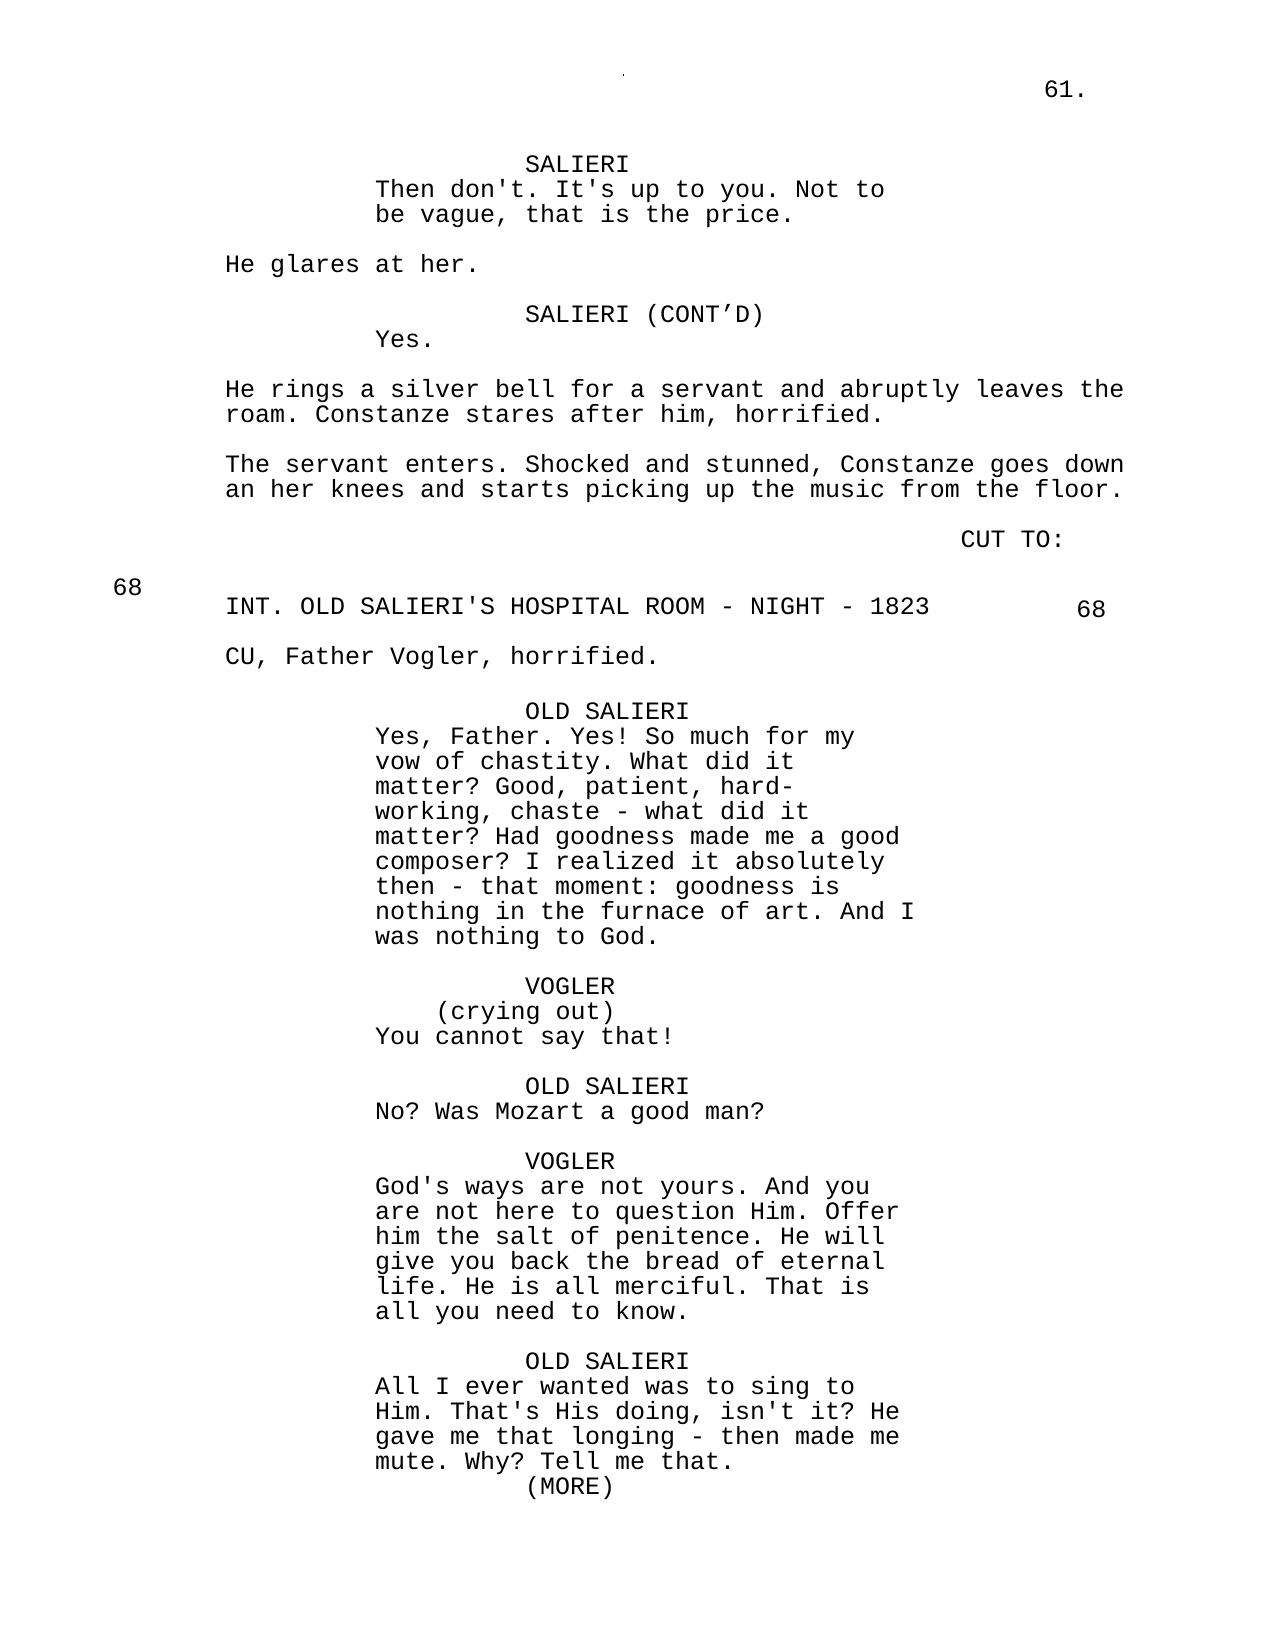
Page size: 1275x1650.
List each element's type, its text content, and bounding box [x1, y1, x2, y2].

text You cannot say that! [375, 1025, 936, 1050]
text VOGLER [525, 1149, 936, 1175]
text SALIERI (CONT’D) [525, 302, 1135, 327]
text 61. [1044, 77, 1135, 102]
text No? Was Mozart a good man? [375, 1100, 936, 1125]
text Yes, Father. Yes! So much for my [375, 725, 936, 750]
text God's ways are not yours. And you are not here to question Him. Offer him the salt of penitence. He will give you back the bread of eternal life. He is all merciful. That is all you need to know. [375, 1175, 921, 1325]
text He rings a silver bell for a servant and abruptly leaves the roam. Constanze stares after him, horrified. [225, 377, 1135, 427]
text matter? Good, patient, hard- working, chaste - what did it matter? Had goodness made me a good composer? I realized it absolutely then - that moment: goodness is nothing in the furnace of art. And I was nothing to God. [375, 775, 921, 950]
text 68 [112, 575, 149, 600]
text CUT TO: [960, 527, 1135, 552]
text He glares at her. [225, 252, 1135, 277]
text Yes. [375, 327, 441, 352]
text (MORE) [525, 1475, 936, 1499]
text 68 [1076, 597, 1135, 622]
text OLD SALIERI [525, 1349, 936, 1375]
text VOGLER [525, 974, 936, 1000]
text The servant enters. Shocked and stunned, Constanze goes down an her knees and starts picking up the music from the floor. [225, 452, 1135, 502]
text Then don't. It's up to you. Not to be vague, that is the price. [375, 177, 900, 227]
text OLD SALIERI [525, 699, 936, 725]
text vow of chastity. What did it [375, 750, 936, 775]
text SALIERI [525, 152, 1135, 177]
text OLD SALIERI [525, 1074, 936, 1100]
text INT. OLD SALIERI'S HOSPITAL ROOM - NIGHT - 1823 CU, Father Vogler, horrified. [225, 575, 936, 675]
text (crying out) [435, 1000, 936, 1025]
text All I ever wanted was to sing to Him. That's His doing, isn't it? He gave me that longing - then made me mute. Why? Tell me that. [375, 1375, 921, 1475]
